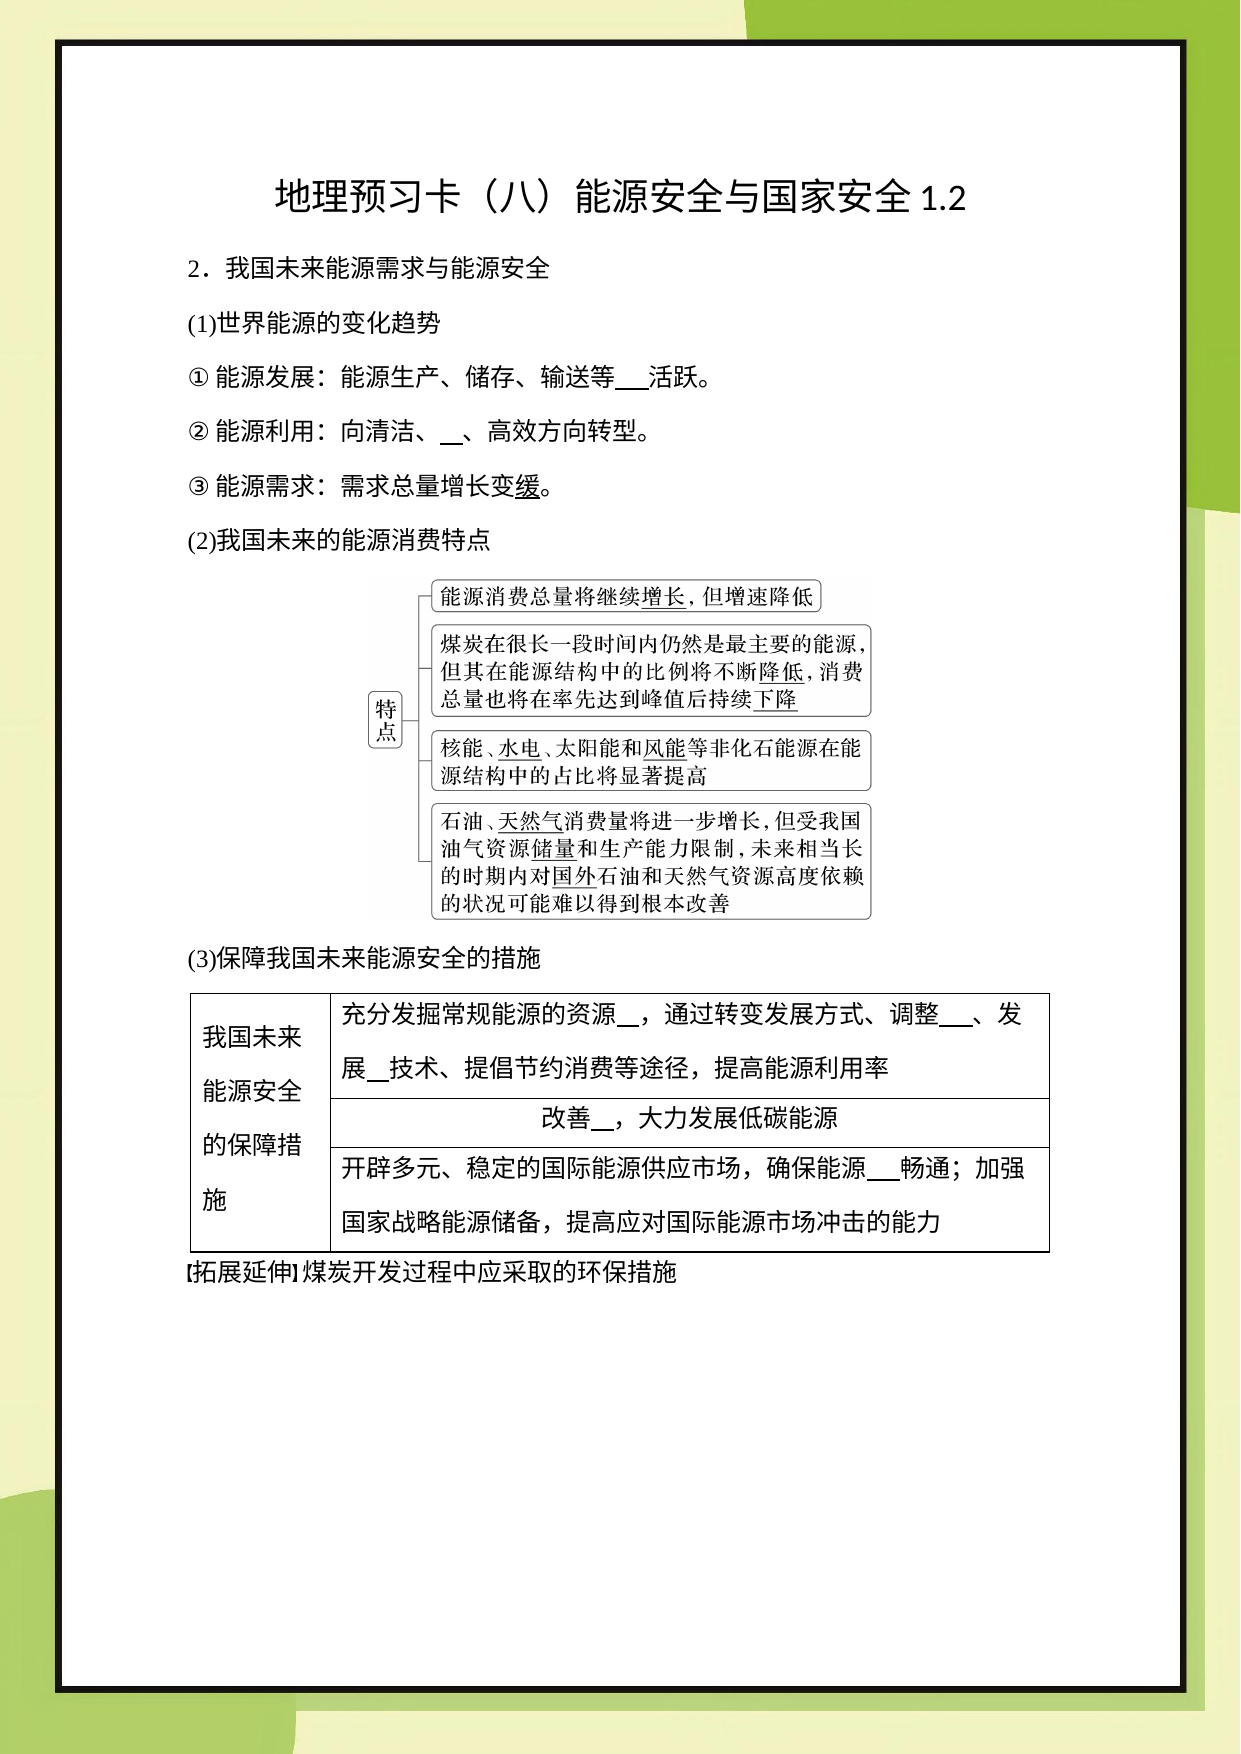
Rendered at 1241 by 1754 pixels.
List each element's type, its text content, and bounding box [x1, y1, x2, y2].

text 2．我国未来能源需求与能源安全 [187, 249, 1053, 285]
text (2)我国未来的能源消费特点 [187, 521, 1053, 557]
text ①能源发展：能源生产、储存、输送等 活跃。 [187, 357, 1053, 394]
picture [0, 0, 1241, 1754]
text 地理预习卡（八）能源安全与国家安全1.2 [187, 162, 1053, 227]
table_cell 改善 ，大力发展低碳能源 [331, 1099, 1049, 1147]
text ②能源利用：向清洁、 、高效方向转型。 [187, 412, 1053, 448]
text (3)保障我国未来能源安全的措施 [187, 939, 1053, 975]
table_header 我国未来能源安全的保障措施 [191, 994, 330, 1251]
text 拓展延伸 煤炭开发过程中应采取的环保措施 [187, 1252, 1053, 1289]
table_header 充分发掘常规能源的资源 ，通过转变发展方式、调整 、发展 技术、提倡节约消费等途径，提高能源利用率 [331, 994, 1049, 1097]
table_cell 开辟多元、稳定的国际能源供应市场，确保能源 畅通；加强国家战略能源储备，提高应对国际能源市场冲击的能力 [331, 1148, 1049, 1251]
text (1)世界能源的变化趋势 [187, 303, 1053, 339]
text ③能源需求：需求总量增长变缓。 [187, 466, 1053, 502]
